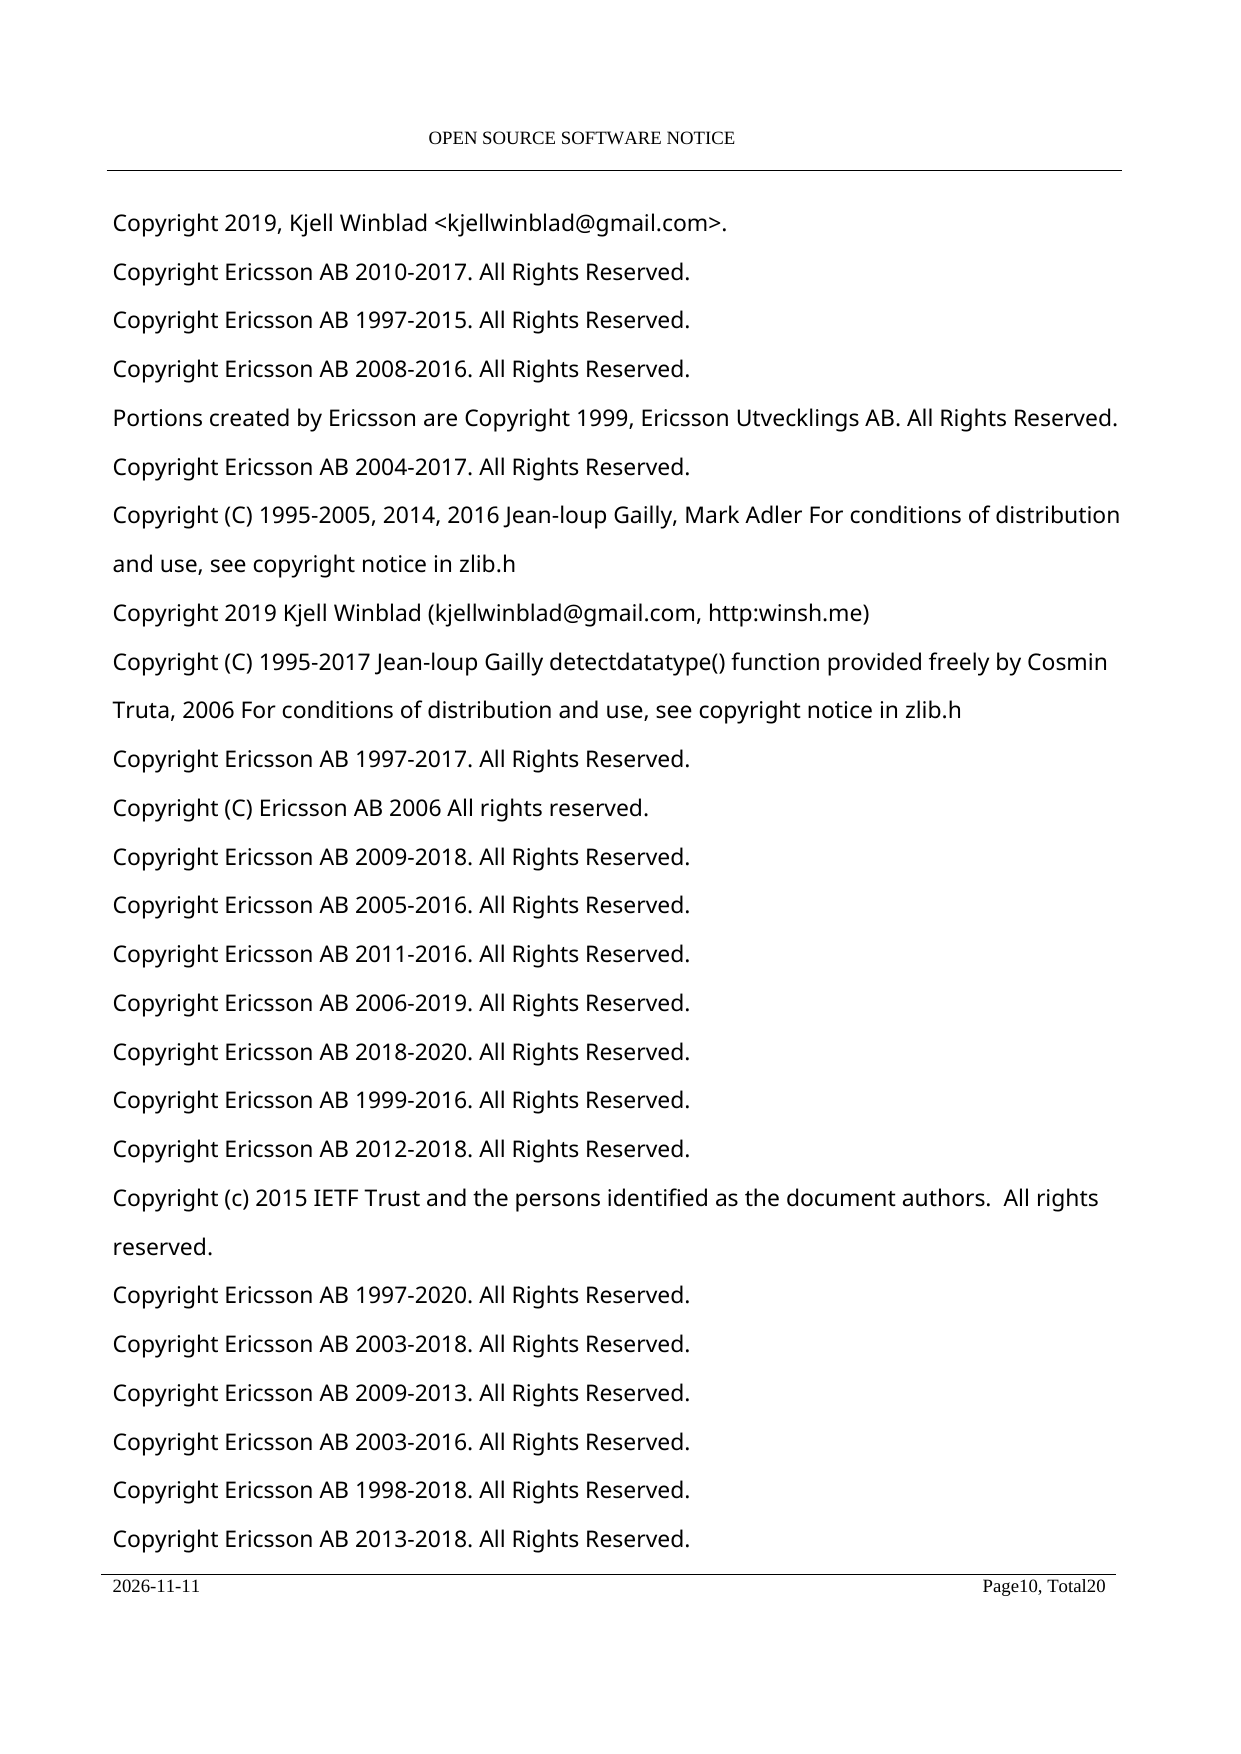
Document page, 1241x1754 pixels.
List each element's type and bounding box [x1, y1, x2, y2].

text [112, 206, 1128, 1555]
